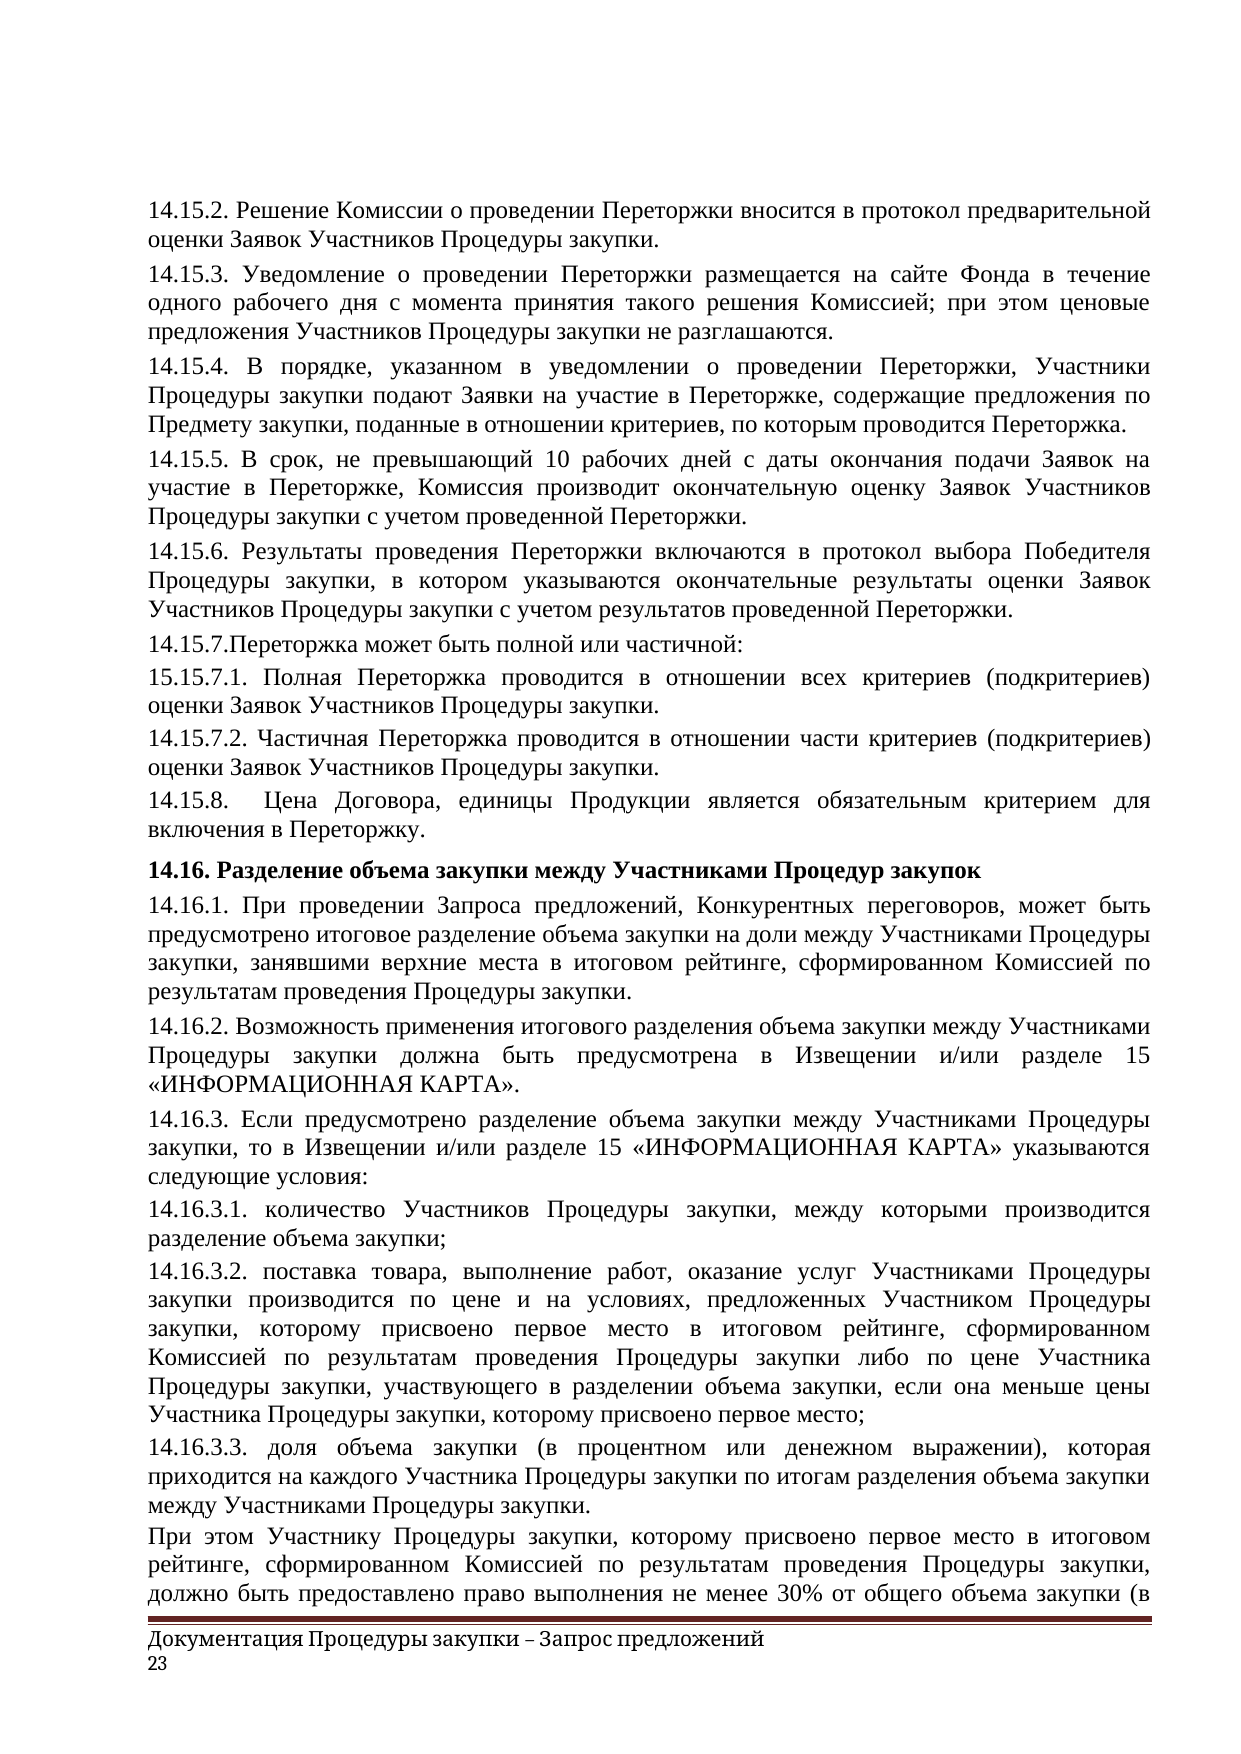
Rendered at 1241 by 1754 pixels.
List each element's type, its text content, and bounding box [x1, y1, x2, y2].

text 14.16.1. При проведении Запроса предложений, Конкурентных переговоров, может быть предусмотрено итоговое разделение объема закупки на доли между Участниками Процедуры закупки, занявшими верхние места в итоговом рейтинге, сформированном Комиссией по результатам проведения Процедуры закупки. [148, 890, 1152, 1005]
text 14.15.3. Уведомление о проведении Переторжки размещается на сайте Фонда в течение одного рабочего дня с момента принятия такого решения Комиссией; при этом ценовые предложения Участников Процедуры закупки не разглашаются. [148, 259, 1152, 345]
text 14.16.3.1. количество Участников Процедуры закупки, между которыми производится разделение объема закупки; [148, 1194, 1152, 1252]
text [148, 1521, 1152, 1607]
text 14.15.7.Переторжка может быть полной или частичной: [148, 629, 1152, 657]
subtitle 14.16. Разделение объема закупки между Участниками Процедур закупок [148, 855, 1152, 884]
text 14.16.3. Если предусмотрено разделение объема закупки между Участниками Процедуры закупки, то в Извещении и/или разделе 15 «ИНФОРМАЦИОННАЯ КАРТА» указываются следующие условия: [148, 1104, 1152, 1190]
text 14.15.5. В срок, не превышающий 10 рабочих дней с даты окончания подачи Заявок на участие в Переторжке, Комиссия производит окончательную оценку Заявок Участников Процедуры закупки с учетом проведенной Переторжки. [148, 444, 1152, 530]
text 14.15.4. В порядке, указанном в уведомлении о проведении Переторжки, Участники Процедуры закупки подают Заявки на участие в Переторжке, содержащие предложения по Предмету закупки, поданные в отношении критериев, по которым проводится Переторжка. [148, 351, 1152, 437]
text 14.15.6. Результаты проведения Переторжки включаются в протокол выбора Победителя Процедуры закупки, в котором указываются окончательные результаты оценки Заявок Участников Процедуры закупки с учетом результатов проведенной Переторжки. [148, 536, 1152, 622]
text 14.16.3.2. поставка товара, выполнение работ, оказание услуг Участниками Процедуры закупки производится по цене и на условиях, предложенных Участником Процедуры закупки, которому присвоено первое место в итоговом рейтинге, сформированном Комиссией по результатам проведения Процедуры закупки либо по цене Участника Процедуры закупки, участвующего в разделении объема закупки, если она меньше цены Участника Процедуры закупки, которому присвоено первое место; [148, 1256, 1152, 1428]
text 14.15.7.2. Частичная Переторжка проводится в отношении части критериев (подкритериев) оценки Заявок Участников Процедуры закупки. [148, 723, 1152, 781]
text 14.16.2. Возможность применения итогового разделения объема закупки между Участниками Процедуры закупки должна быть предусмотрена в Извещении и/или разделе 15 «ИНФОРМАЦИОННАЯ КАРТА». [148, 1011, 1152, 1097]
text 14.15.2. Решение Комиссии о проведении Переторжки вносится в протокол предварительной оценки Заявок Участников Процедуры закупки. [148, 195, 1152, 252]
text 15.15.7.1. Полная Переторжка проводится в отношении всех критериев (подкритериев) оценки Заявок Участников Процедуры закупки. [148, 662, 1152, 719]
text 14.15.8. Цена Договора, единицы Продукции является обязательным критерием для включения в Переторжку. [148, 785, 1152, 842]
text 14.16.3.3. доля объема закупки (в процентном или денежном выражении), которая приходится на каждого Участника Процедуры закупки по итогам разделения объема закупки между Участниками Процедуры закупки. [148, 1432, 1152, 1519]
